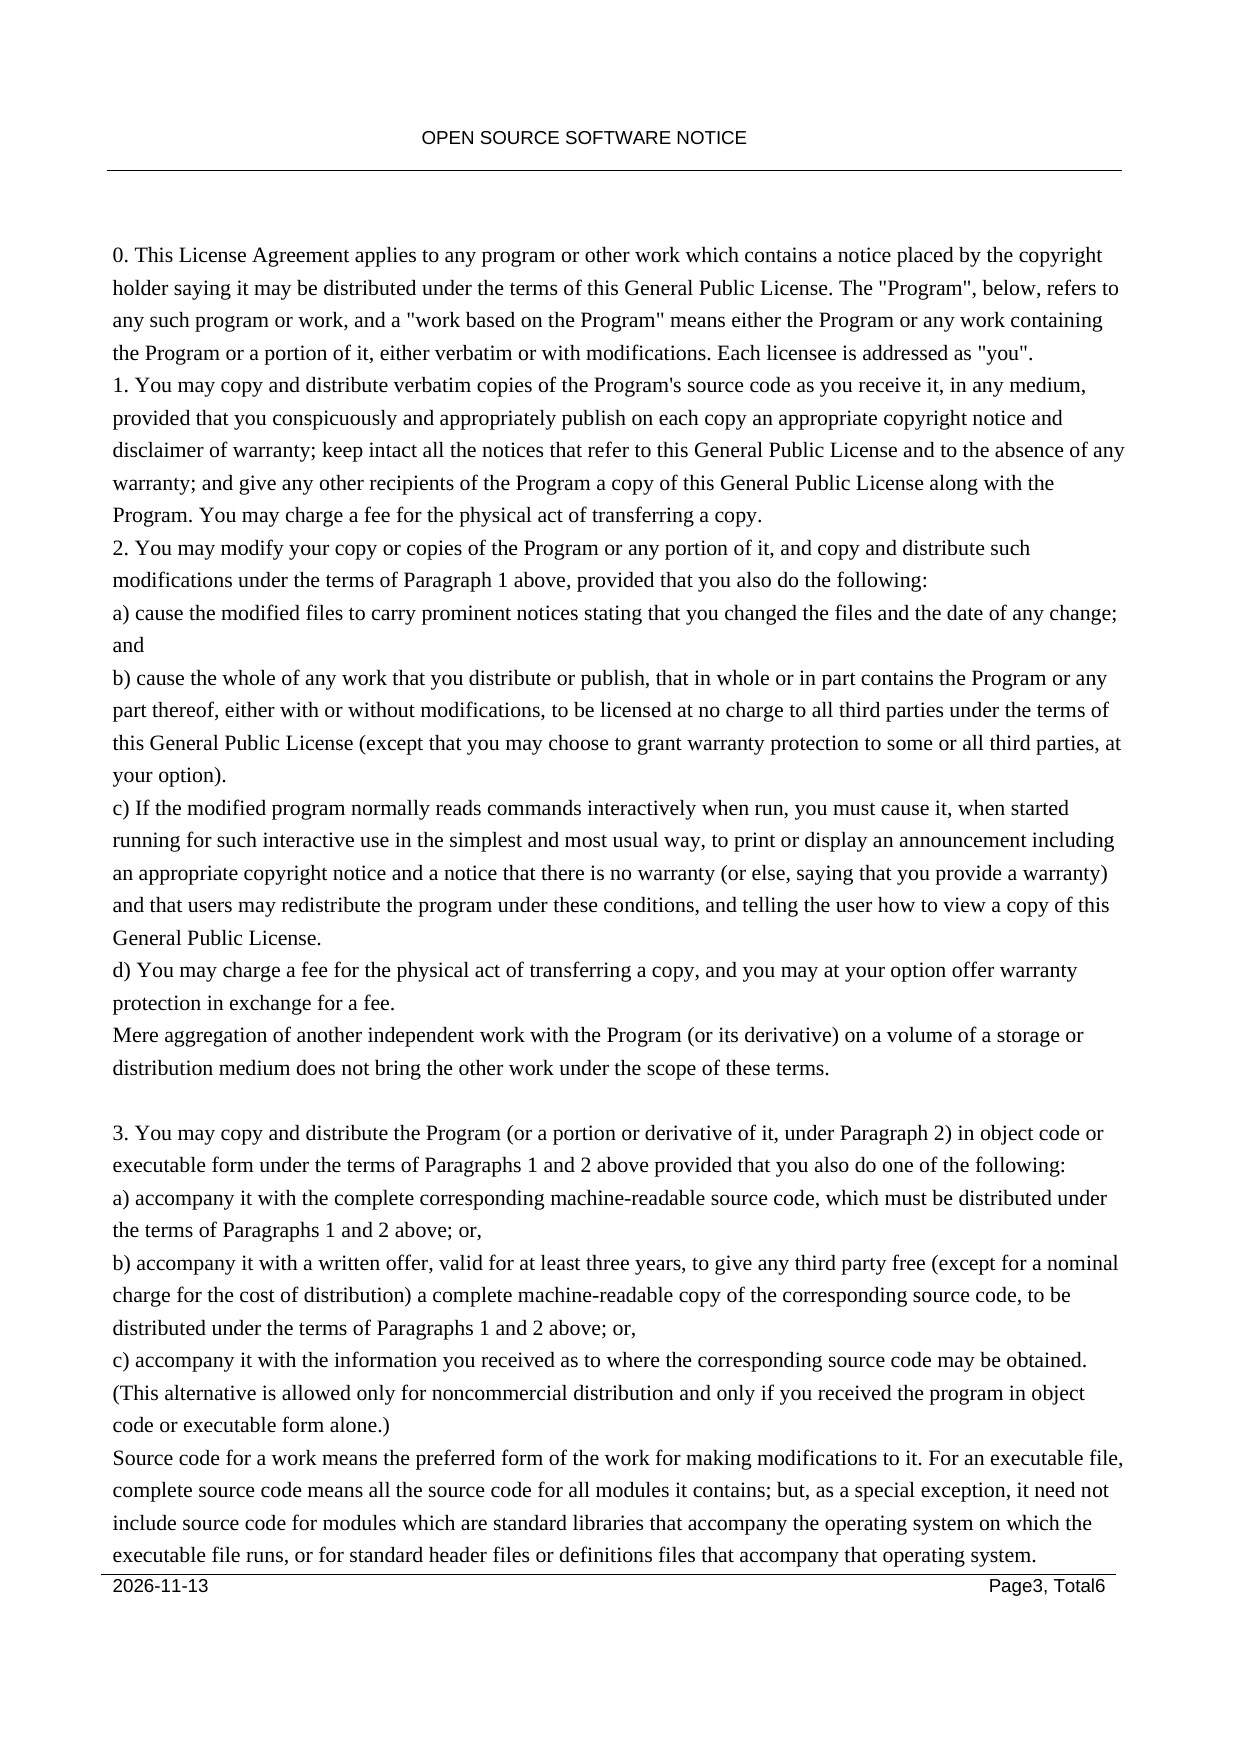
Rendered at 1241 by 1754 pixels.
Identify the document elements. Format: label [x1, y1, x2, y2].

text [112, 206, 1128, 1571]
